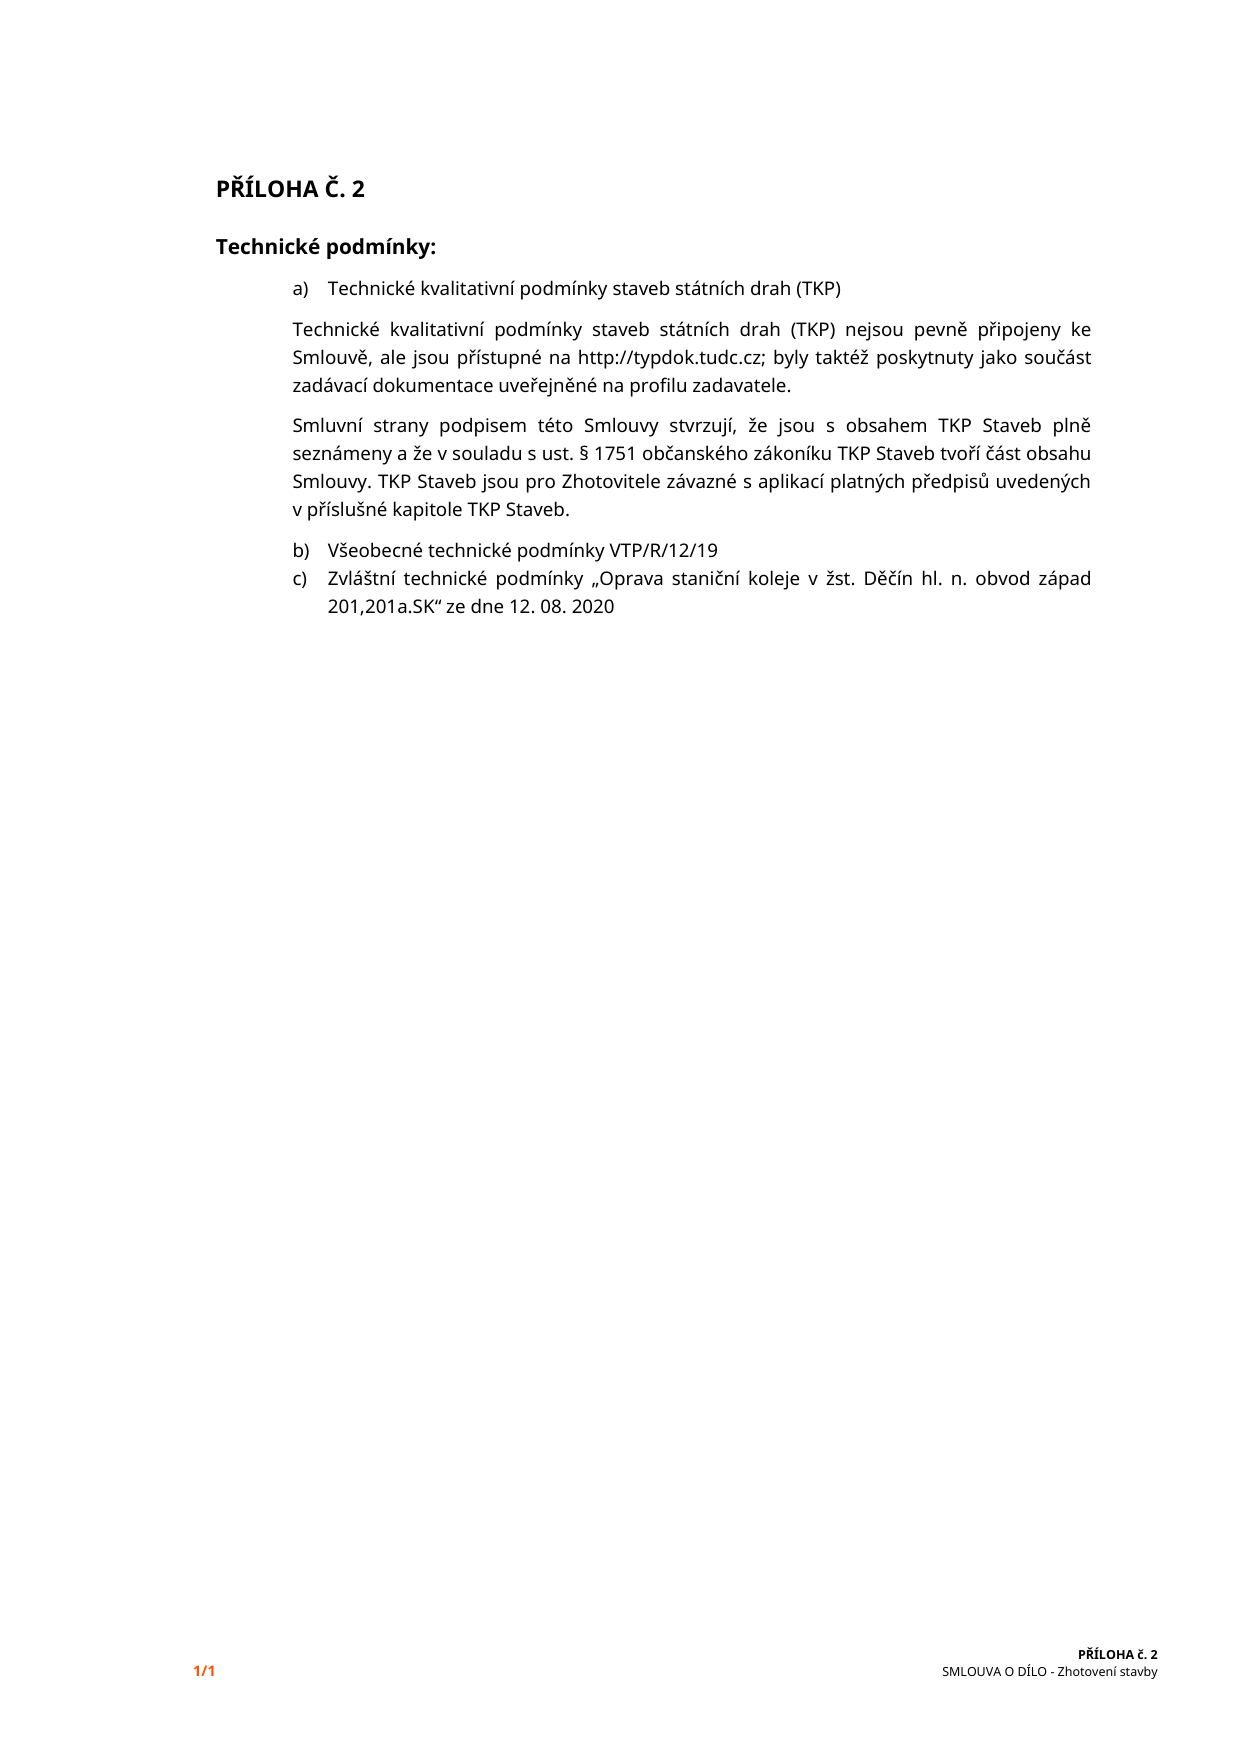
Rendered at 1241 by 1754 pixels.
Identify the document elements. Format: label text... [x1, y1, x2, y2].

text Příloha č. 2 [216, 172, 1093, 204]
text Technické kvalitativní podmínky staveb státních drah (TKP) nejsou pevně připojeny ke Smlouvě, ale jsou přístupné na http://typdok.tudc.cz; byly taktéž poskytnuty jako součást zadávací dokumentace uveřejněné na profilu zadavatele. [292, 316, 1093, 398]
list Technické kvalitativní podmínky staveb státních drah (TKP) [292, 276, 1093, 301]
text Smluvní strany podpisem této Smlouvy stvrzují, že jsou s obsahem TKP Staveb plně seznámeny a že v souladu s ust. § 1751 občanského zákoníku TKP Staveb tvoří část obsahu Smlouvy. TKP Staveb jsou pro Zhotovitele závazné s aplikací platných předpisů uvedených v příslušné kapitole TKP Staveb. [292, 413, 1093, 522]
text Všeobecné technické podmínky VTP/R/12/19 [292, 537, 1093, 563]
text Zvláštní technické podmínky „Oprava staniční koleje v žst. Děčín hl. n. obvod západ 201,201a.SK“ ze dne 12. 08. 2020 [292, 565, 1093, 619]
text Technické podmínky: [216, 232, 1093, 260]
